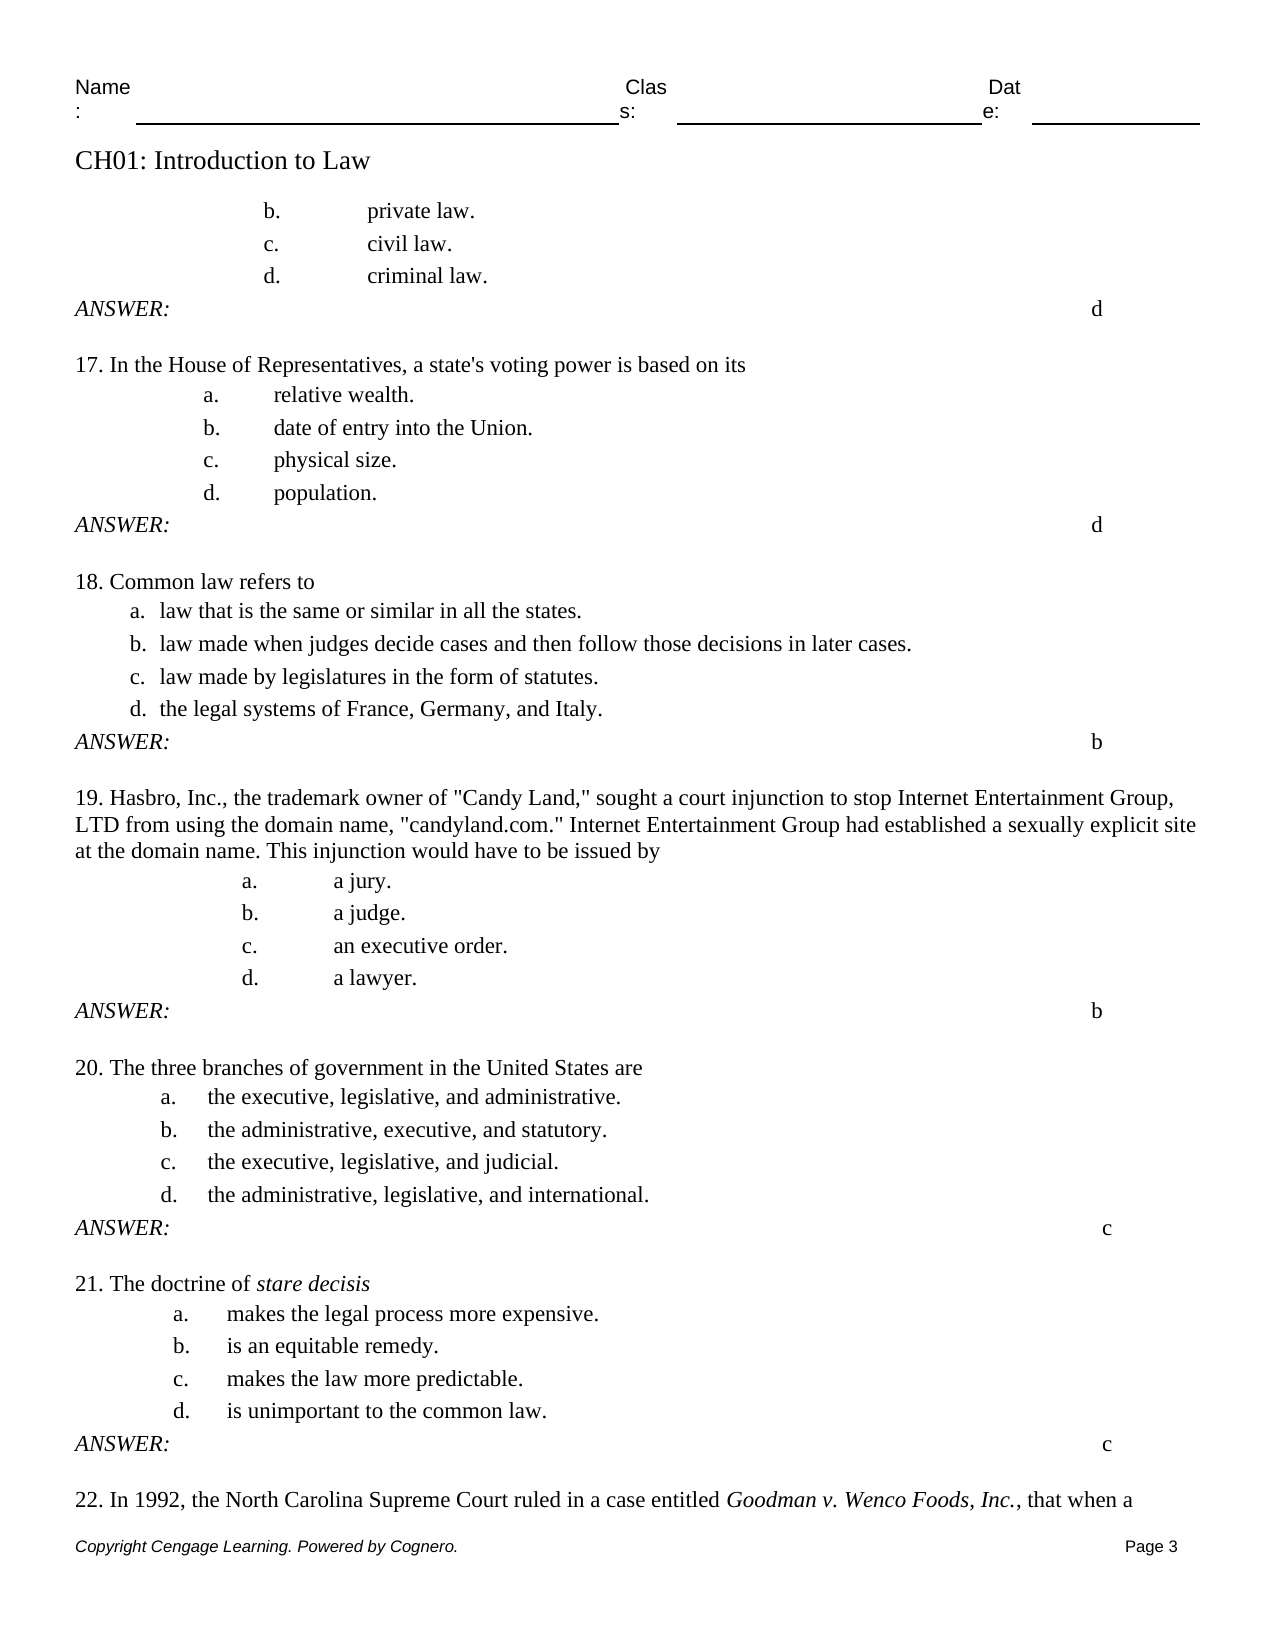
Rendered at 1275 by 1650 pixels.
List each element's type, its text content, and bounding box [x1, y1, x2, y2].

table_header 18. Common law refers to [75, 568, 1200, 757]
table_header 20. The three branches of government in the United States are [75, 1054, 1200, 1243]
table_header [75, 194, 1200, 324]
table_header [75, 1487, 1200, 1513]
table_header 21. The doctrine of stare decisis [75, 1270, 1200, 1459]
table_header 17. In the House of Representatives, a state's voting power is based on its [75, 352, 1200, 541]
table_header 19. Hasbro, Inc., the trademark owner of "Candy Land," sought a court injunction to stop Internet Entertainment Group, LTD from using the domain name, "candyland.com." Internet Entertainment Group had established a sexually explicit site at the domain name. This injunction would have to be issued by [75, 785, 1200, 1027]
